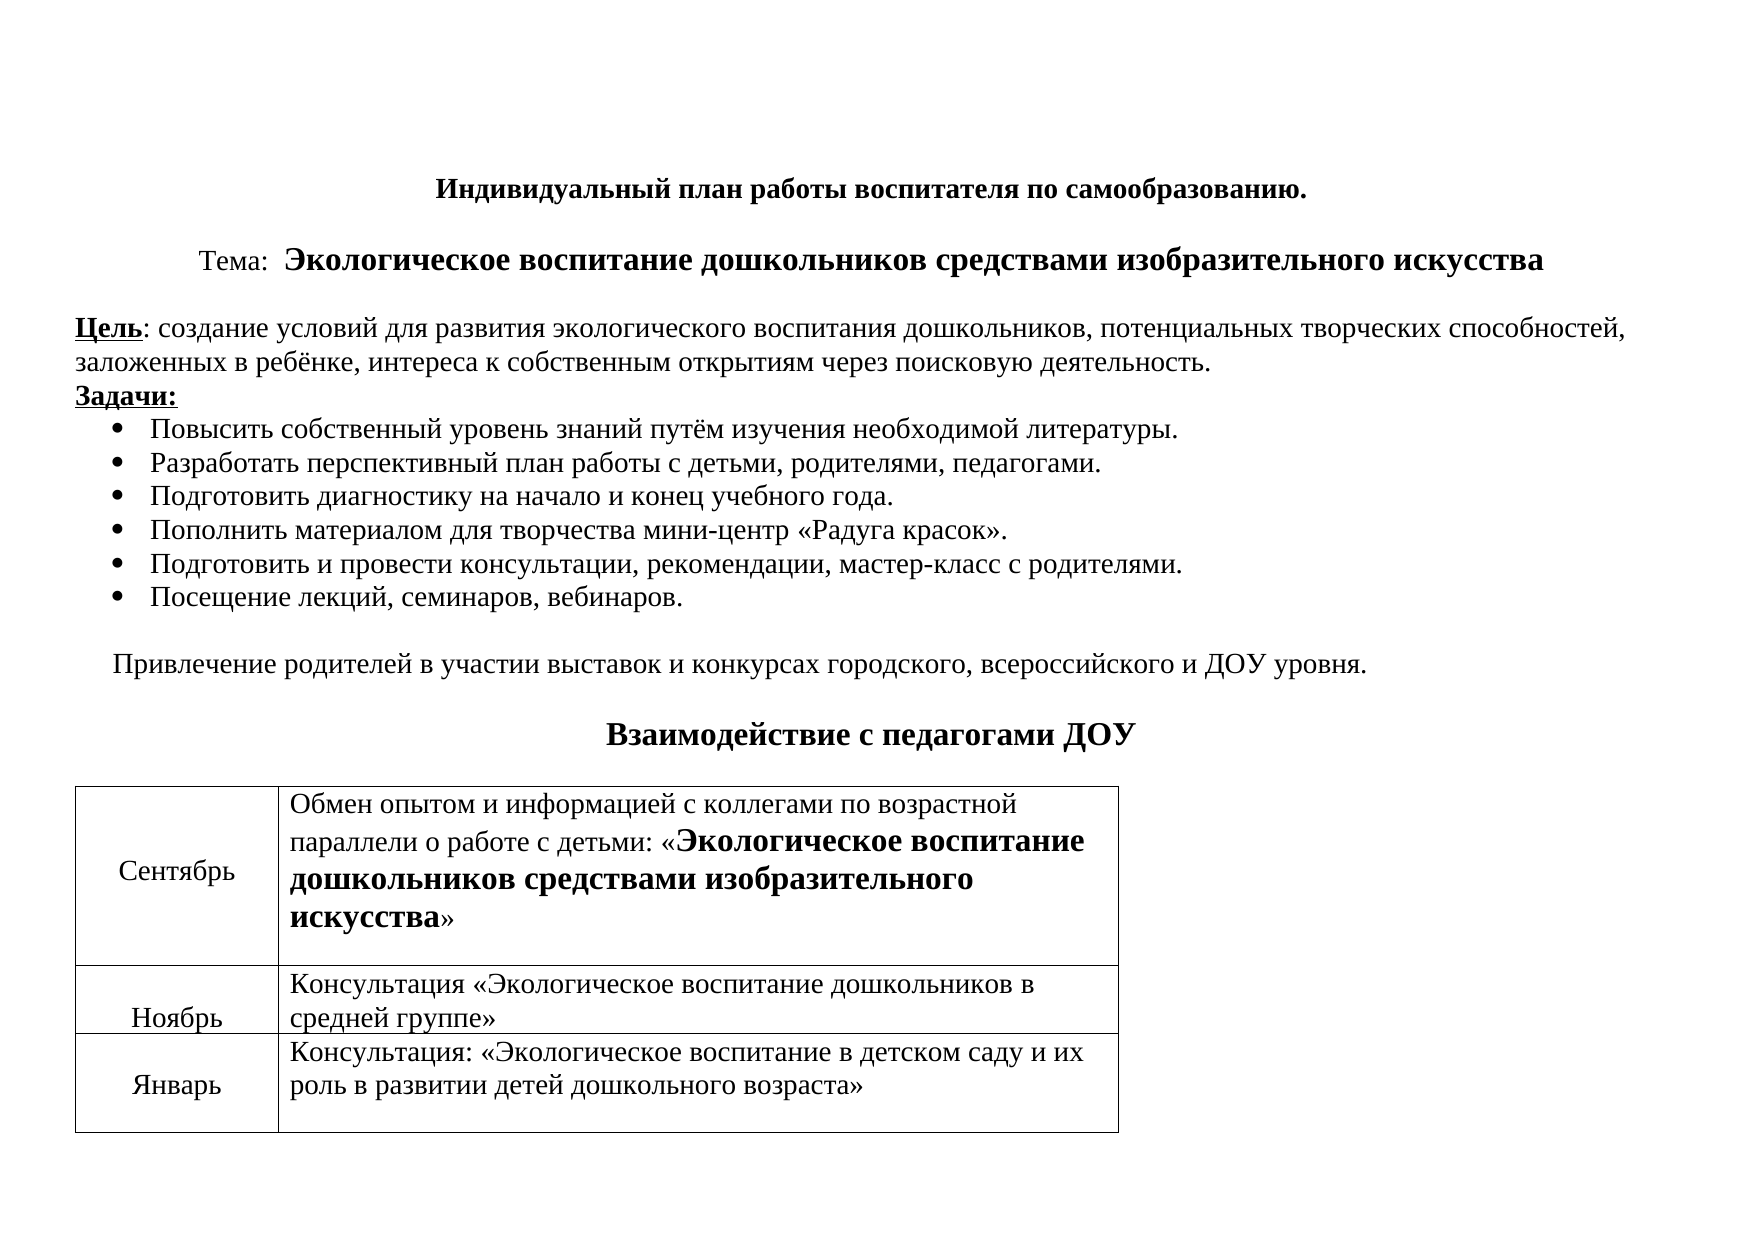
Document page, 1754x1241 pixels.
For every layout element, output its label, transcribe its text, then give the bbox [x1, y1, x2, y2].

list Подготовить и провести консультации, рекомендации, мастер-класс с родителями. [112, 546, 1668, 579]
table_header Сентябрь [76, 787, 278, 965]
list Пополнить материалом для творчества мини-центр «Радуга красок». [112, 512, 1668, 546]
text Тема: Экологическое воспитание дошкольников средствами изобразительного искусства [75, 239, 1668, 277]
list Разработать перспективный план работы с детьми, родителями, педагогами. [112, 445, 1668, 478]
table_cell Ноябрь [76, 966, 278, 1033]
list Посещение лекций, семинаров, вебинаров. [112, 579, 1668, 613]
text Привлечение родителей в участии выставок и конкурсах городского, всероссийского и ДОУ уровня. [112, 647, 1668, 680]
list Повысить собственный уровень знаний путём изучения необходимой литературы. [112, 411, 1668, 445]
text Индивидуальный план работы воспитателя по самообразованию. [75, 172, 1668, 205]
table_cell Консультация «Экологическое воспитание дошкольников в средней группе» [279, 966, 1118, 1033]
table_cell Январь [76, 1034, 278, 1132]
table_header Обмен опытом и информацией с коллегами по возрастной параллели о работе с детьми: «Экологическое воспитание дошкольников средствами изобразительного искусства» [279, 787, 1118, 965]
text Задачи: [75, 378, 1668, 411]
table_cell Консультация: «Экологическое воспитание в детском саду и их роль в развитии детей дошкольного возраста» [279, 1034, 1118, 1132]
text Взаимодействие с педагогами ДОУ [75, 714, 1668, 752]
text Цель: создание условий для развития экологического воспитания дошкольников, потенциальных творческих способностей, заложенных в ребёнке, интереса к собственным открытиям через поисковую деятельность. [75, 311, 1668, 378]
list Подготовить диагностику на начало и конец учебного года. [112, 478, 1668, 512]
